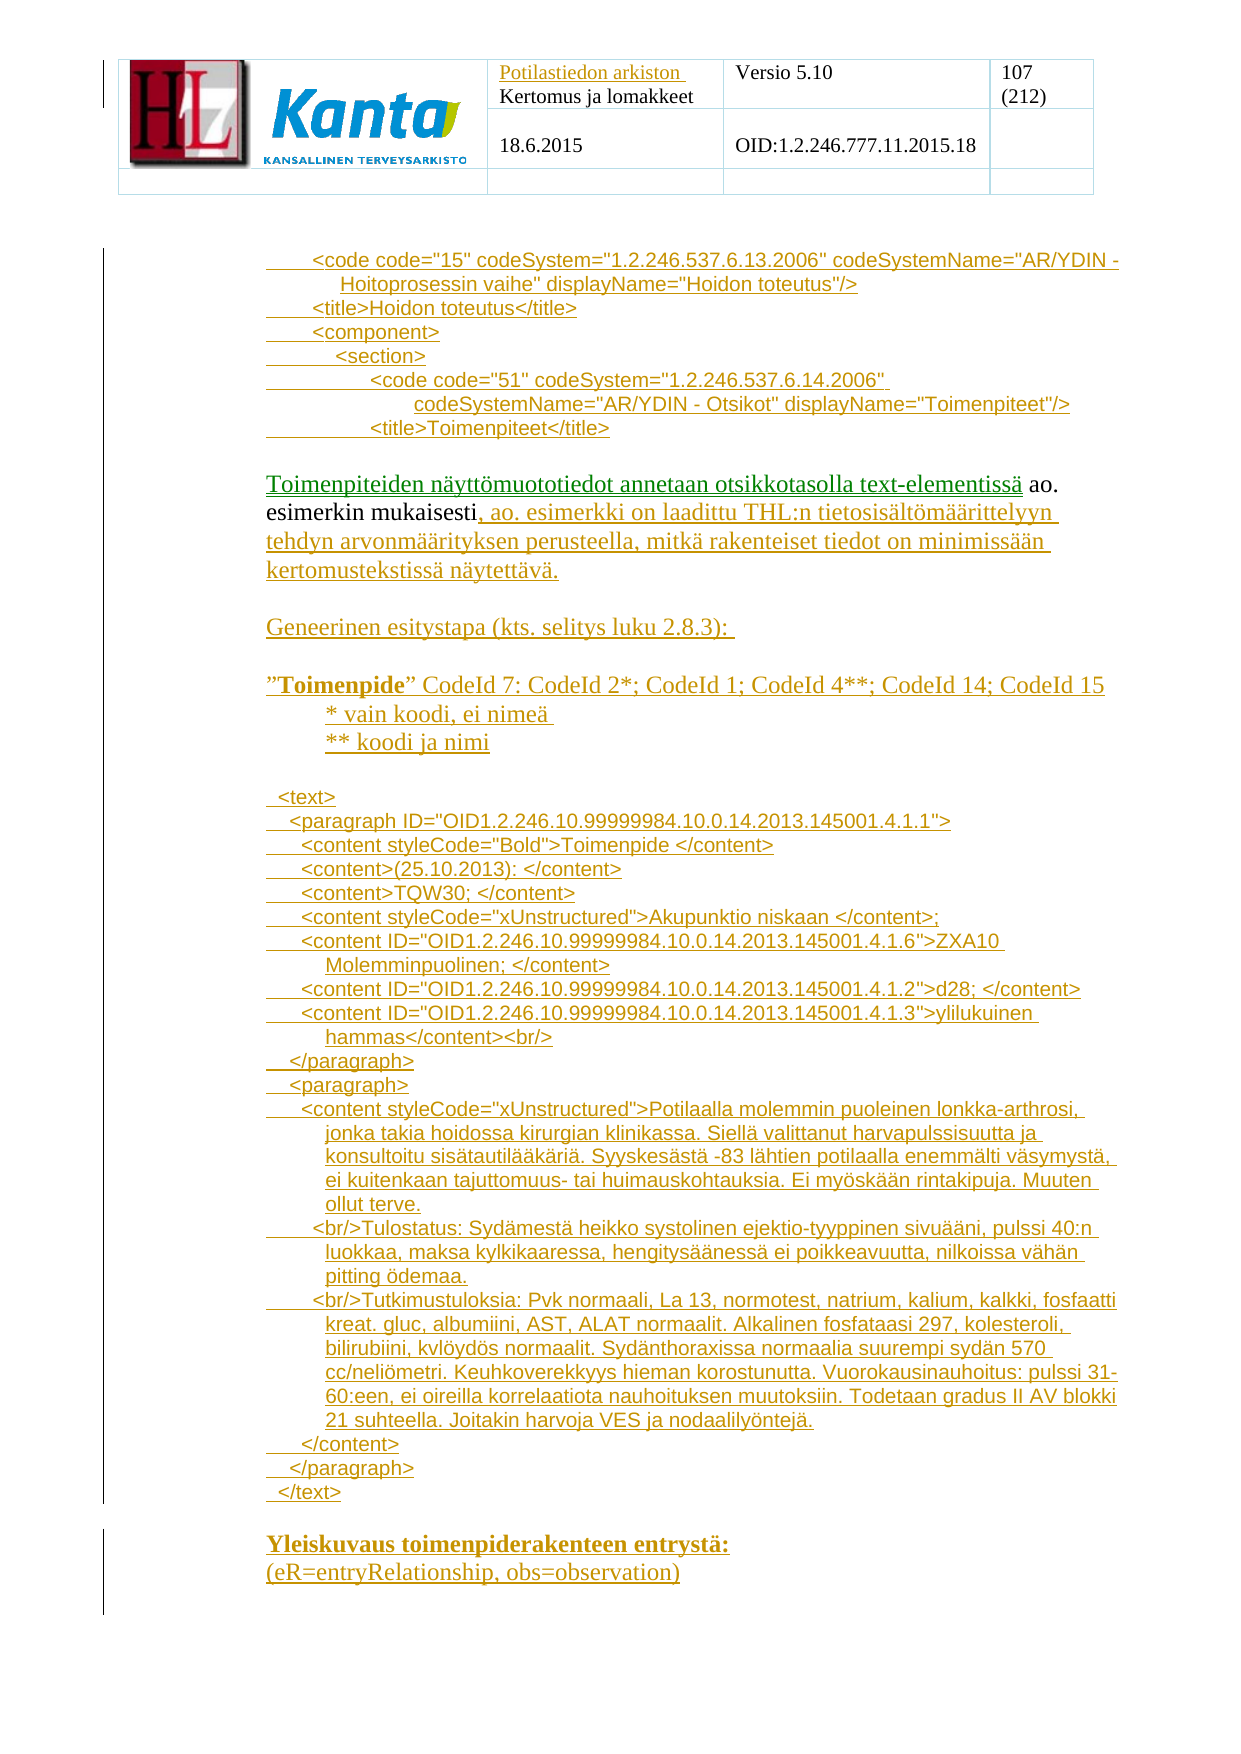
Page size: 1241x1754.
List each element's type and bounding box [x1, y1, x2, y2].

picture [290, 89, 304, 105]
picture [129, 60, 252, 169]
picture [264, 89, 467, 164]
